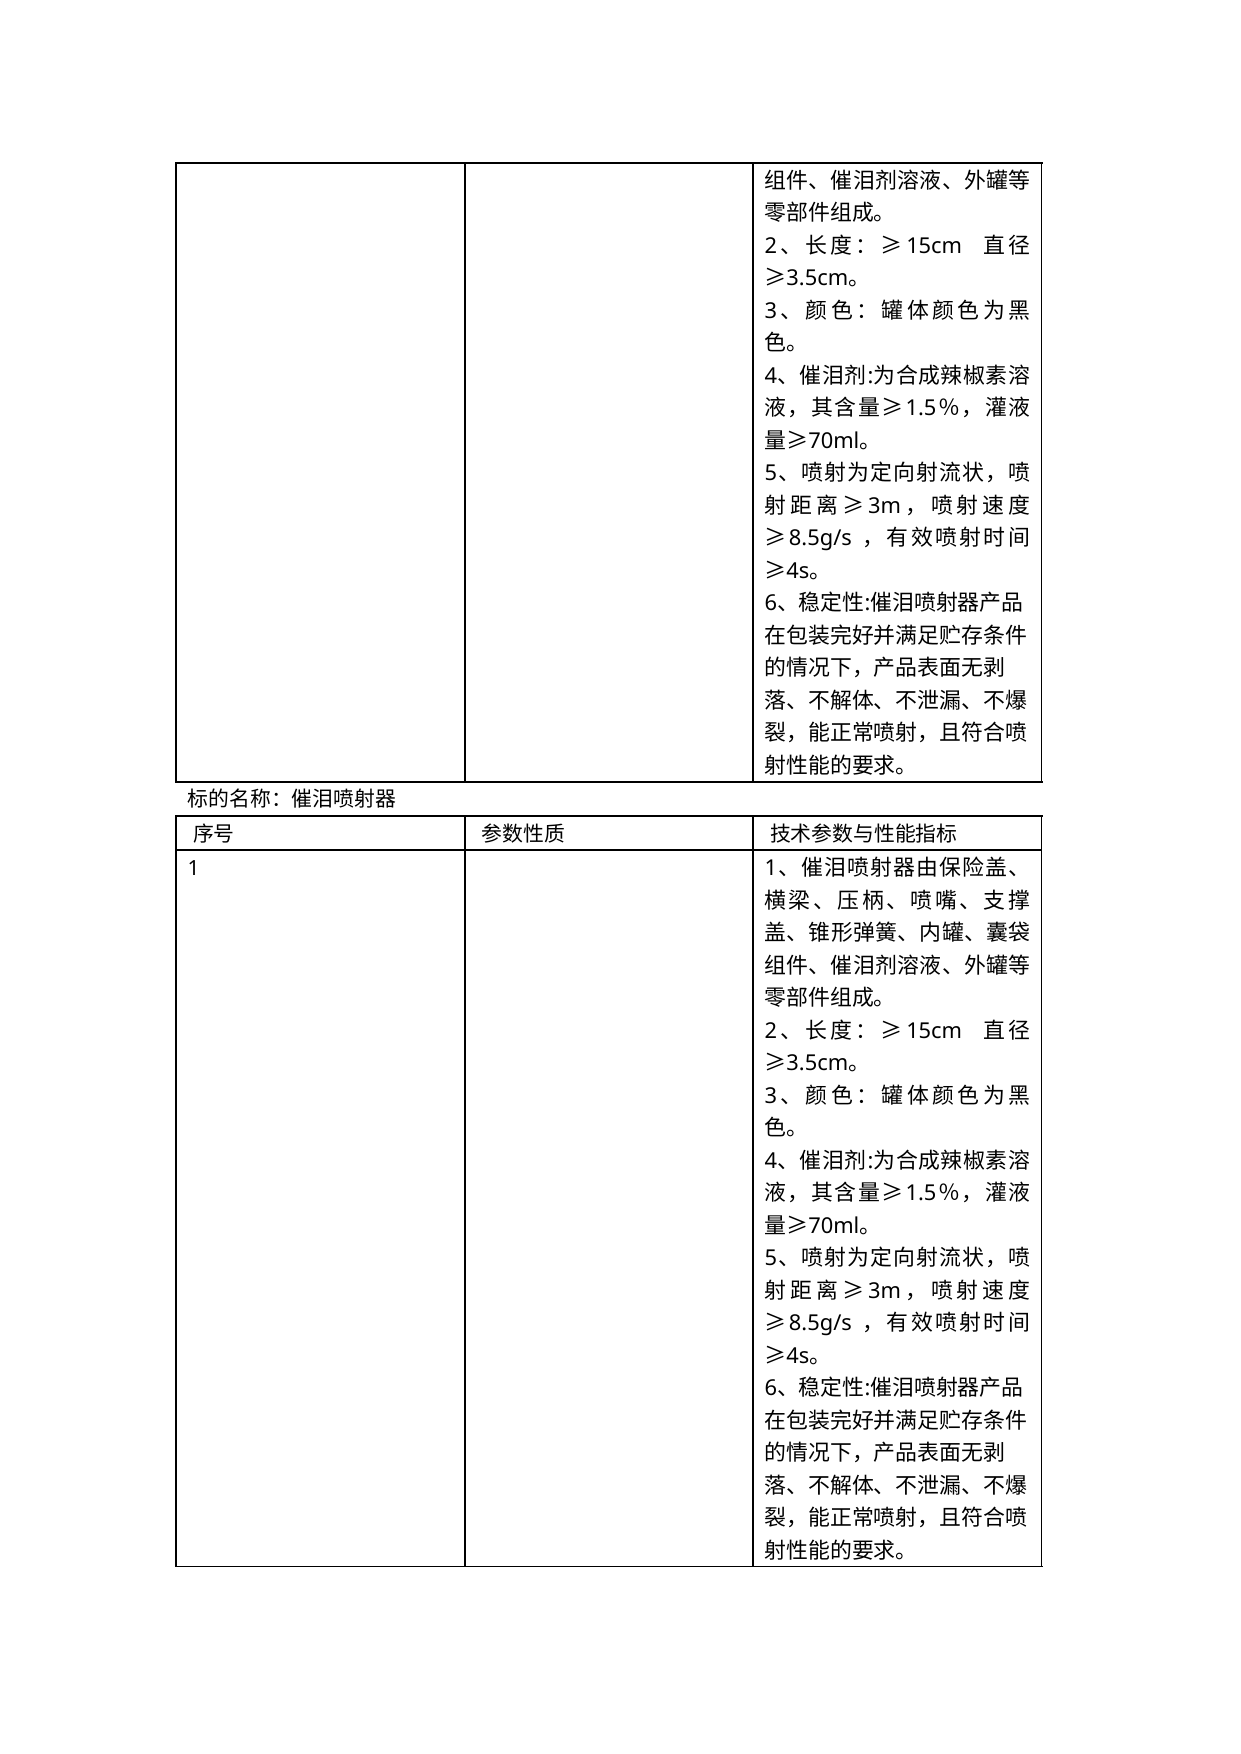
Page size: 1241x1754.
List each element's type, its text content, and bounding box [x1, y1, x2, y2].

table_cell 1 [177, 164, 464, 781]
table_cell 1 [177, 851, 464, 1566]
table_header 技术参数与性能指标 [754, 817, 1041, 849]
table_header 序号 [177, 817, 464, 849]
table_cell 1、催泪喷射器由保险盖、横梁、压柄、喷嘴、支撑盖、锥形弹簧、内罐、囊袋组件、催泪剂溶液、外罐等零部件组成。 2、长度：≥15cm 直径≥3.5cm。 3、颜色：罐体颜色为黑色。 4、催泪剂:为合成辣椒素溶液，其含量≥1.5％，灌液量≥70ml。 5、喷射为定向射流状，喷射距离≥3m，喷射速度≥8.5g/s ，有效喷射时间≥4s。 6、稳定性:催泪喷射器产品在包装完好并满足贮存条件的情况下，产品表面无剥落、不解体、不泄漏、不爆裂，能正常喷射，且符合喷射性能的要求。 [754, 851, 1041, 1566]
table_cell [754, 164, 1041, 781]
table_cell [466, 164, 752, 781]
text 标的名称：催泪喷射器 [187, 783, 1053, 815]
table_cell [466, 851, 752, 1566]
table_header 参数性质 [466, 817, 752, 849]
